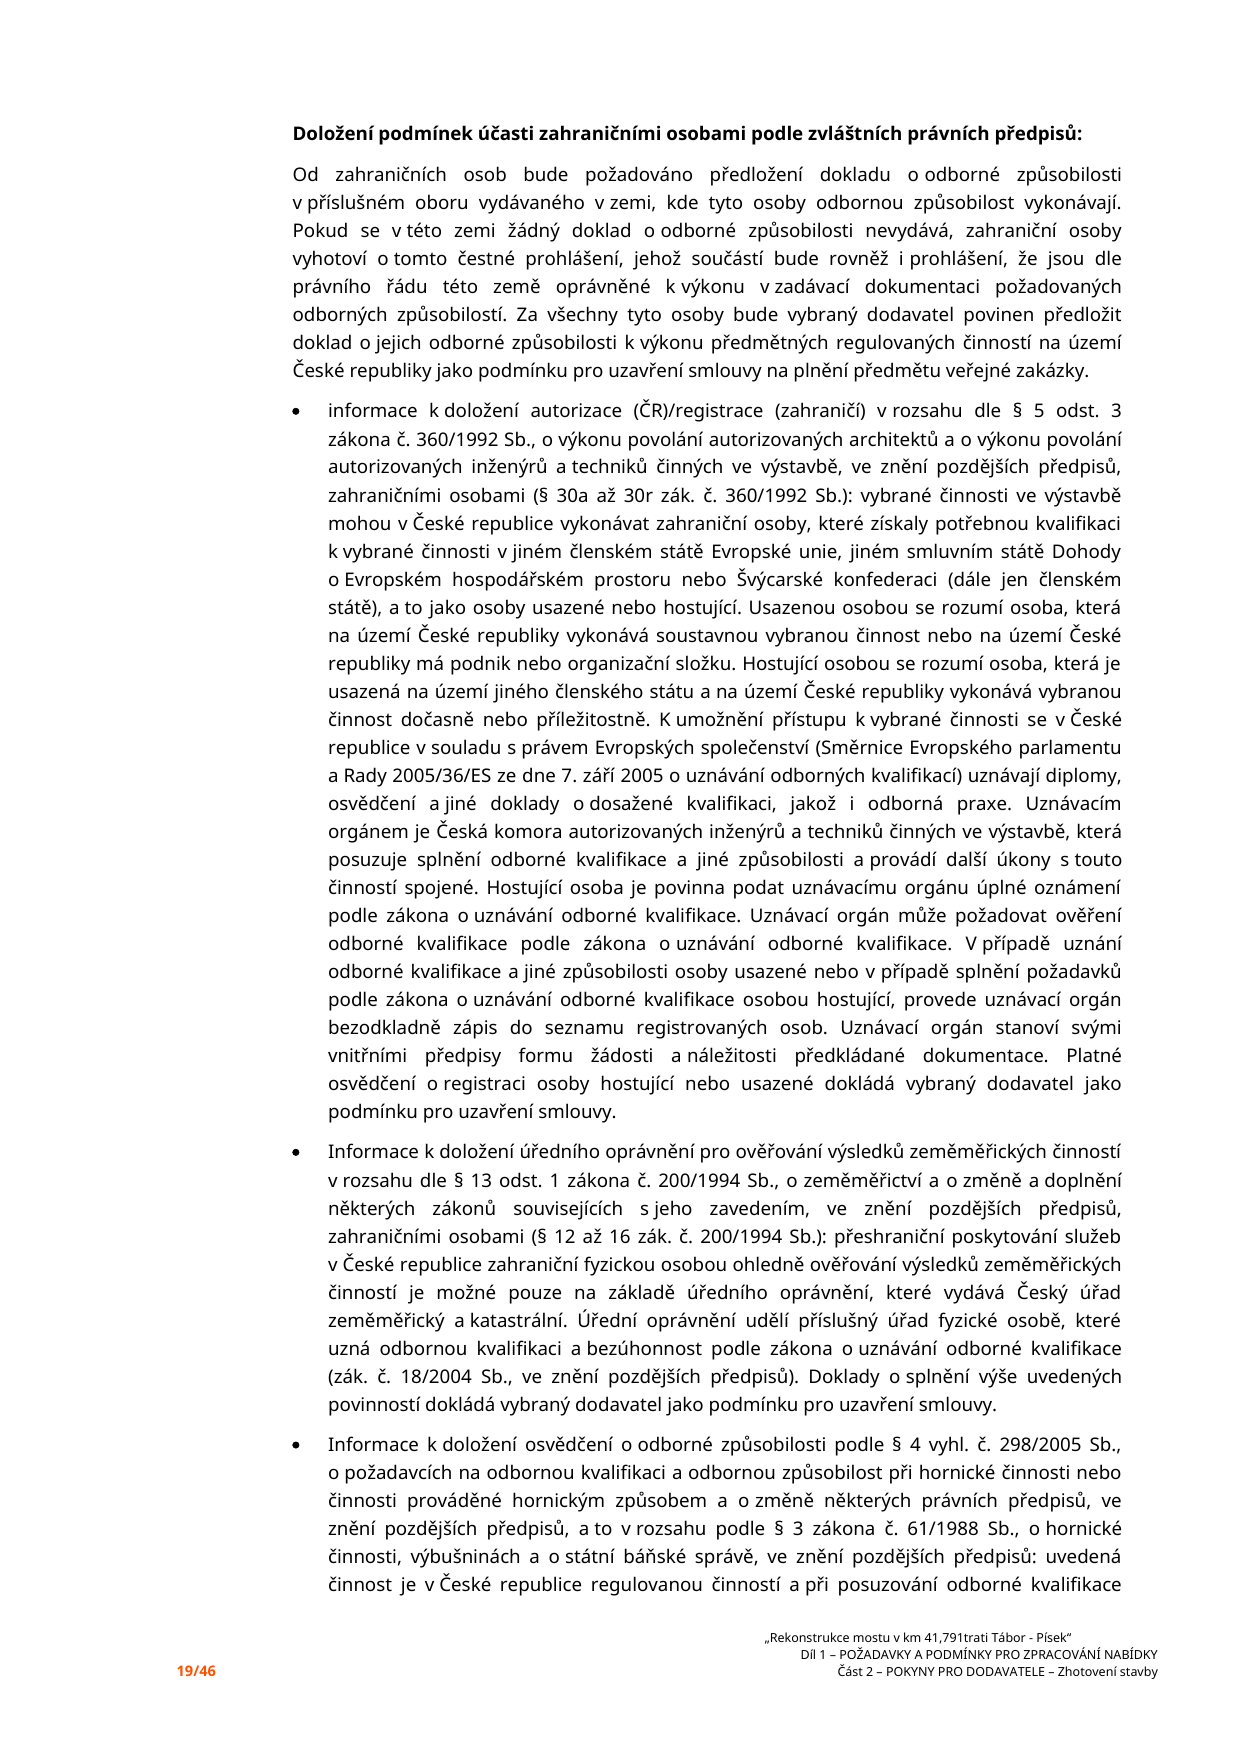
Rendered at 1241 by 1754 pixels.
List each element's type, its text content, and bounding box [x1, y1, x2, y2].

text informace k doložení autorizace (ČR)/registrace (zahraničí) v rozsahu dle § 5 odst. 3 zákona č. 360/1992 Sb., o výkonu povolání autorizovaných architektů a o výkonu povolání autorizovaných inženýrů a techniků činných ve výstavbě, ve znění pozdějších předpisů, zahraničními osobami (§ 30a až 30r zák. č. 360/1992 Sb.): vybrané činnosti ve výstavbě mohou v České republice vykonávat zahraniční osoby, které získaly potřebnou kvalifikaci k vybrané činnosti v jiném členském státě Evropské unie, jiném smluvním státě Dohody o Evropském hospodářském prostoru nebo Švýcarské konfederaci (dále jen členském státě), a to jako osoby usazené nebo hostující. Usazenou osobou se rozumí osoba, která na území České republiky vykonává soustavnou vybranou činnost nebo na území České republiky má podnik nebo organizační složku. Hostující osobou se rozumí osoba, která je usazená na území jiného členského státu a na území České republiky vykonává vybranou činnost dočasně nebo příležitostně. K umožnění přístupu k vybrané činnosti se v České republice v souladu s právem Evropských společenství (Směrnice Evropského parlamentu a Rady 2005/36/ES ze dne 7. září 2005 o uznávání odborných kvalifikací) uznávají diplomy, osvědčení a jiné doklady o dosažené kvalifikaci, jakož i odborná praxe. Uznávacím orgánem je Česká komora autorizovaných inženýrů a techniků činných ve výstavbě, která posuzuje splnění odborné kvalifikace a jiné způsobilosti a provádí další úkony s touto činností spojené. Hostující osoba je povinna podat uznávacímu orgánu úplné oznámení podle zákona o uznávání odborné kvalifikace. Uznávací orgán může požadovat ověření odborné kvalifikace podle zákona o uznávání odborné kvalifikace. V případě uznání odborné kvalifikace a jiné způsobilosti osoby usazené nebo v případě splnění požadavků podle zákona o uznávání odborné kvalifikace osobou hostující, provede uznávací orgán bezodkladně zápis do seznamu registrovaných osob. Uznávací orgán stanoví svými vnitřními předpisy formu žádosti a náležitosti předkládané dokumentace. Platné osvědčení o registraci osoby hostující nebo usazené dokládá vybraný dodavatel jako podmínku pro uzavření smlouvy. [292, 398, 1122, 1124]
text Informace k doložení úředního oprávnění pro ověřování výsledků zeměměřických činností v rozsahu dle § 13 odst. 1 zákona č. 200/1994 Sb., o zeměměřictví a o změně a doplnění některých zákonů souvisejících s jeho zavedením, ve znění pozdějších předpisů, zahraničními osobami (§ 12 až 16 zák. č. 200/1994 Sb.): přeshraniční poskytování služeb v České republice zahraniční fyzickou osobou ohledně ověřování výsledků zeměměřických činností je možné pouze na základě úředního oprávnění, které vydává Český úřad zeměměřický a katastrální. Úřední oprávnění udělí příslušný úřad fyzické osobě, které uzná odbornou kvalifikaci a bezúhonnost podle zákona o uznávání odborné kvalifikace (zák. č. 18/2004 Sb., ve znění pozdějších předpisů). Doklady o splnění výše uvedených povinností dokládá vybraný dodavatel jako podmínku pro uzavření smlouvy. [292, 1139, 1122, 1417]
text Doložení podmínek účasti zahraničními osobami podle zvláštních právních předpisů: [292, 121, 1122, 146]
text Od zahraničních osob bude požadováno předložení dokladu o odborné způsobilosti v příslušném oboru vydávaného v zemi, kde tyto osoby odbornou způsobilost vykonávají. Pokud se v této zemi žádný doklad o odborné způsobilosti nevydává, zahraniční osoby vyhotoví o tomto čestné prohlášení, jehož součástí bude rovněž i prohlášení, že jsou dle právního řádu této země oprávněné k výkonu v zadávací dokumentaci požadovaných odborných způsobilostí. Za všechny tyto osoby bude vybraný dodavatel povinen předložit doklad o jejich odborné způsobilosti k výkonu předmětných regulovaných činností na území České republiky jako podmínku pro uzavření smlouvy na plnění předmětu veřejné zakázky. [292, 161, 1122, 383]
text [292, 1432, 1122, 1597]
